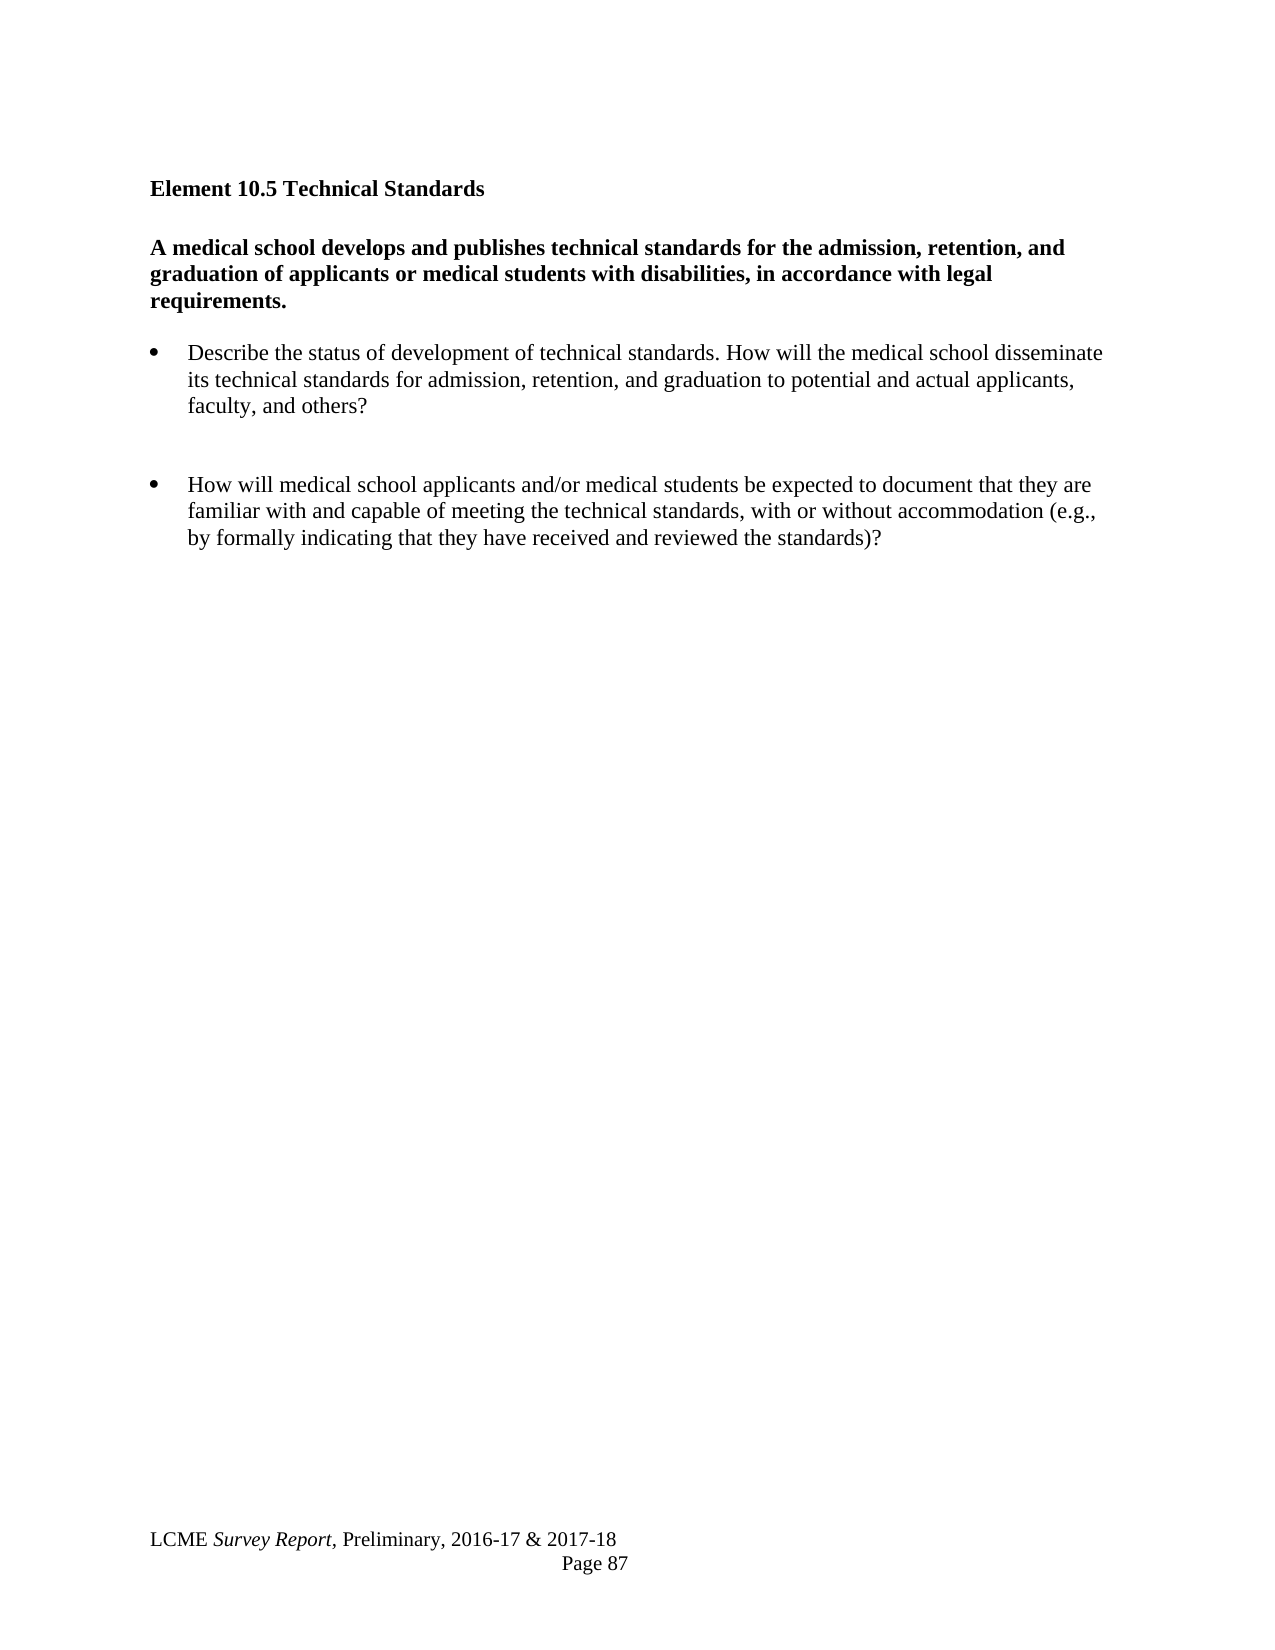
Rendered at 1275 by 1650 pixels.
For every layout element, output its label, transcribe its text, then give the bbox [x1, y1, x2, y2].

list Describe the status of development of technical standards. How will the medical school disseminate its technical standards for admission, retention, and graduation to potential and actual applicants, faculty, and others? [150, 339, 1125, 418]
subtitle Element 10.5 Technical Standards [150, 175, 1125, 201]
text A medical school develops and publishes technical standards for the admission, retention, and graduation of applicants or medical students with disabilities, in accordance with legal requirements. [150, 234, 1125, 313]
list How will medical school applicants and/or medical students be expected to document that they are familiar with and capable of meeting the technical standards, with or without accommodation (e.g., by formally indicating that they have received and reviewed the standards)? [150, 471, 1125, 550]
